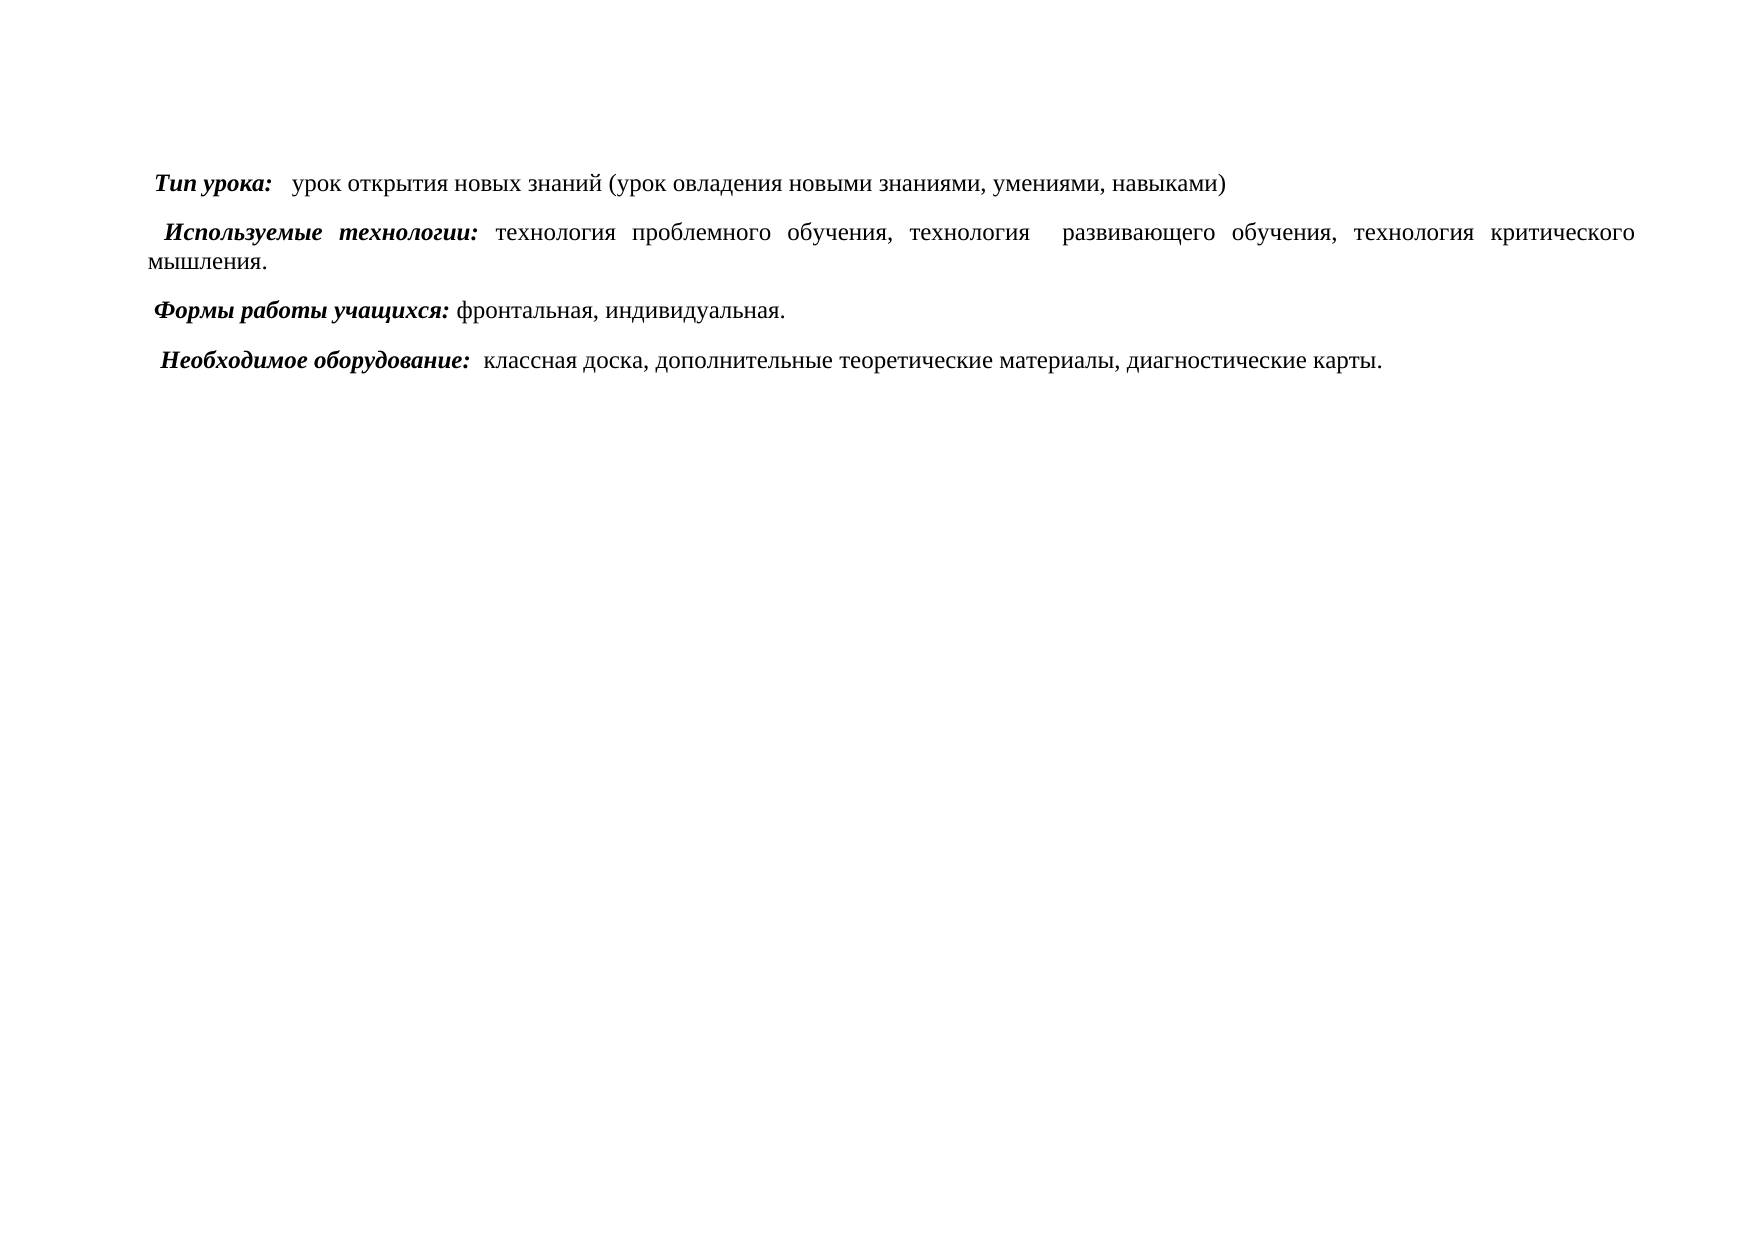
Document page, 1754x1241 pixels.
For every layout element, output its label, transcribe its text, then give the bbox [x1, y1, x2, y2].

text Используемые технологии: технология проблемного обучения, технология развивающего обучения, технология критического мышления. [148, 217, 1636, 275]
text Необходимое оборудование: классная доска, дополнительные теоретические материалы, диагностические карты. [148, 345, 1636, 374]
text Формы работы учащихся: фронтальная, индивидуальная. [148, 296, 1636, 324]
text Тип урока: урок открытия новых знаний (урок овладения новыми знаниями, умениями, навыками) [148, 168, 1636, 196]
